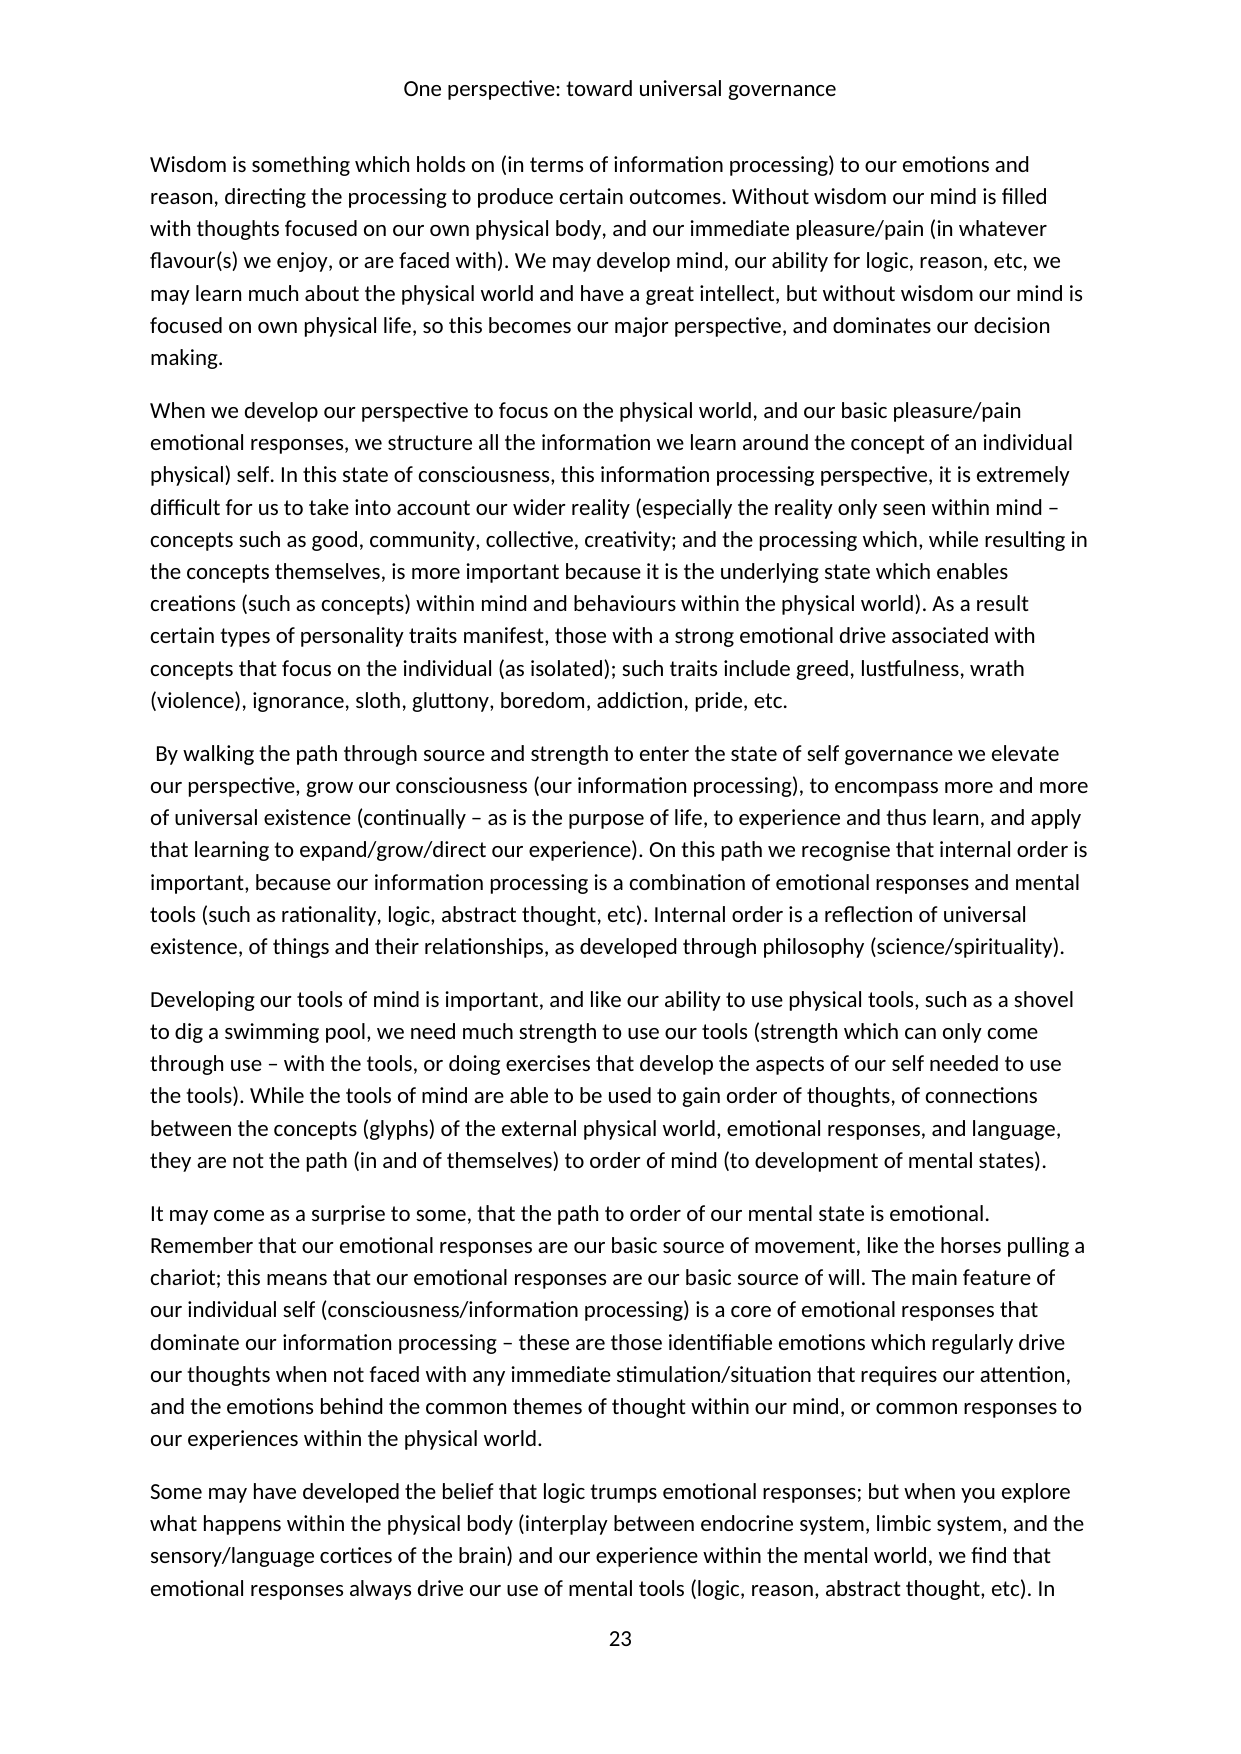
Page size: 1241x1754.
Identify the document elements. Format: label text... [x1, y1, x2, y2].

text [150, 1477, 1090, 1602]
text Developing our tools of mind is important, and like our ability to use physical tools, such as a shovel to dig a swimming pool, we need much strength to use our tools (strength which can only come through use – with the tools, or doing exercises that develop the aspects of our self needed to use the tools). While the tools of mind are able to be used to gain order of thoughts, of connections between the concepts (glyphs) of the external physical world, emotional responses, and language, they are not the path (in and of themselves) to order of mind (to development of mental states). [150, 985, 1090, 1174]
text Wisdom is something which holds on (in terms of information processing) to our emotions and reason, directing the processing to produce certain outcomes. Without wisdom our mind is filled with thoughts focused on our own physical body, and our immediate pleasure/pain (in whatever flavour(s) we enjoy, or are faced with). We may develop mind, our ability for logic, reason, etc, we may learn much about the physical world and have a great intellect, but without wisdom our mind is focused on own physical life, so this becomes our major perspective, and dominates our decision making. [150, 150, 1090, 371]
text By walking the path through source and strength to enter the state of self governance we elevate our perspective, grow our consciousness (our information processing), to encompass more and more of universal existence (continually – as is the purpose of life, to experience and thus learn, and apply that learning to expand/grow/direct our experience). On this path we recognise that internal order is important, because our information processing is a combination of emotional responses and mental tools (such as rationality, logic, abstract thought, etc). Internal order is a reflection of universal existence, of things and their relationships, as developed through philosophy (science/spirituality). [150, 739, 1090, 960]
text When we develop our perspective to focus on the physical world, and our basic pleasure/pain emotional responses, we structure all the information we learn around the concept of an individual physical) self. In this state of consciousness, this information processing perspective, it is extremely difficult for us to take into account our wider reality (especially the reality only seen within mind – concepts such as good, community, collective, creativity; and the processing which, while resulting in the concepts themselves, is more important because it is the underlying state which enables creations (such as concepts) within mind and behaviours within the physical world). As a result certain types of personality traits manifest, those with a strong emotional drive associated with concepts that focus on the individual (as isolated); such traits include greed, lustfulness, wrath (violence), ignorance, sloth, gluttony, boredom, addiction, pride, etc. [150, 396, 1090, 714]
text It may come as a surprise to some, that the path to order of our mental state is emotional. Remember that our emotional responses are our basic source of movement, like the horses pulling a chariot; this means that our emotional responses are our basic source of will. The main feature of our individual self (consciousness/information processing) is a core of emotional responses that dominate our information processing – these are those identifiable emotions which regularly drive our thoughts when not faced with any immediate stimulation/situation that requires our attention, and the emotions behind the common themes of thought within our mind, or common responses to our experiences within the physical world. [150, 1199, 1090, 1452]
